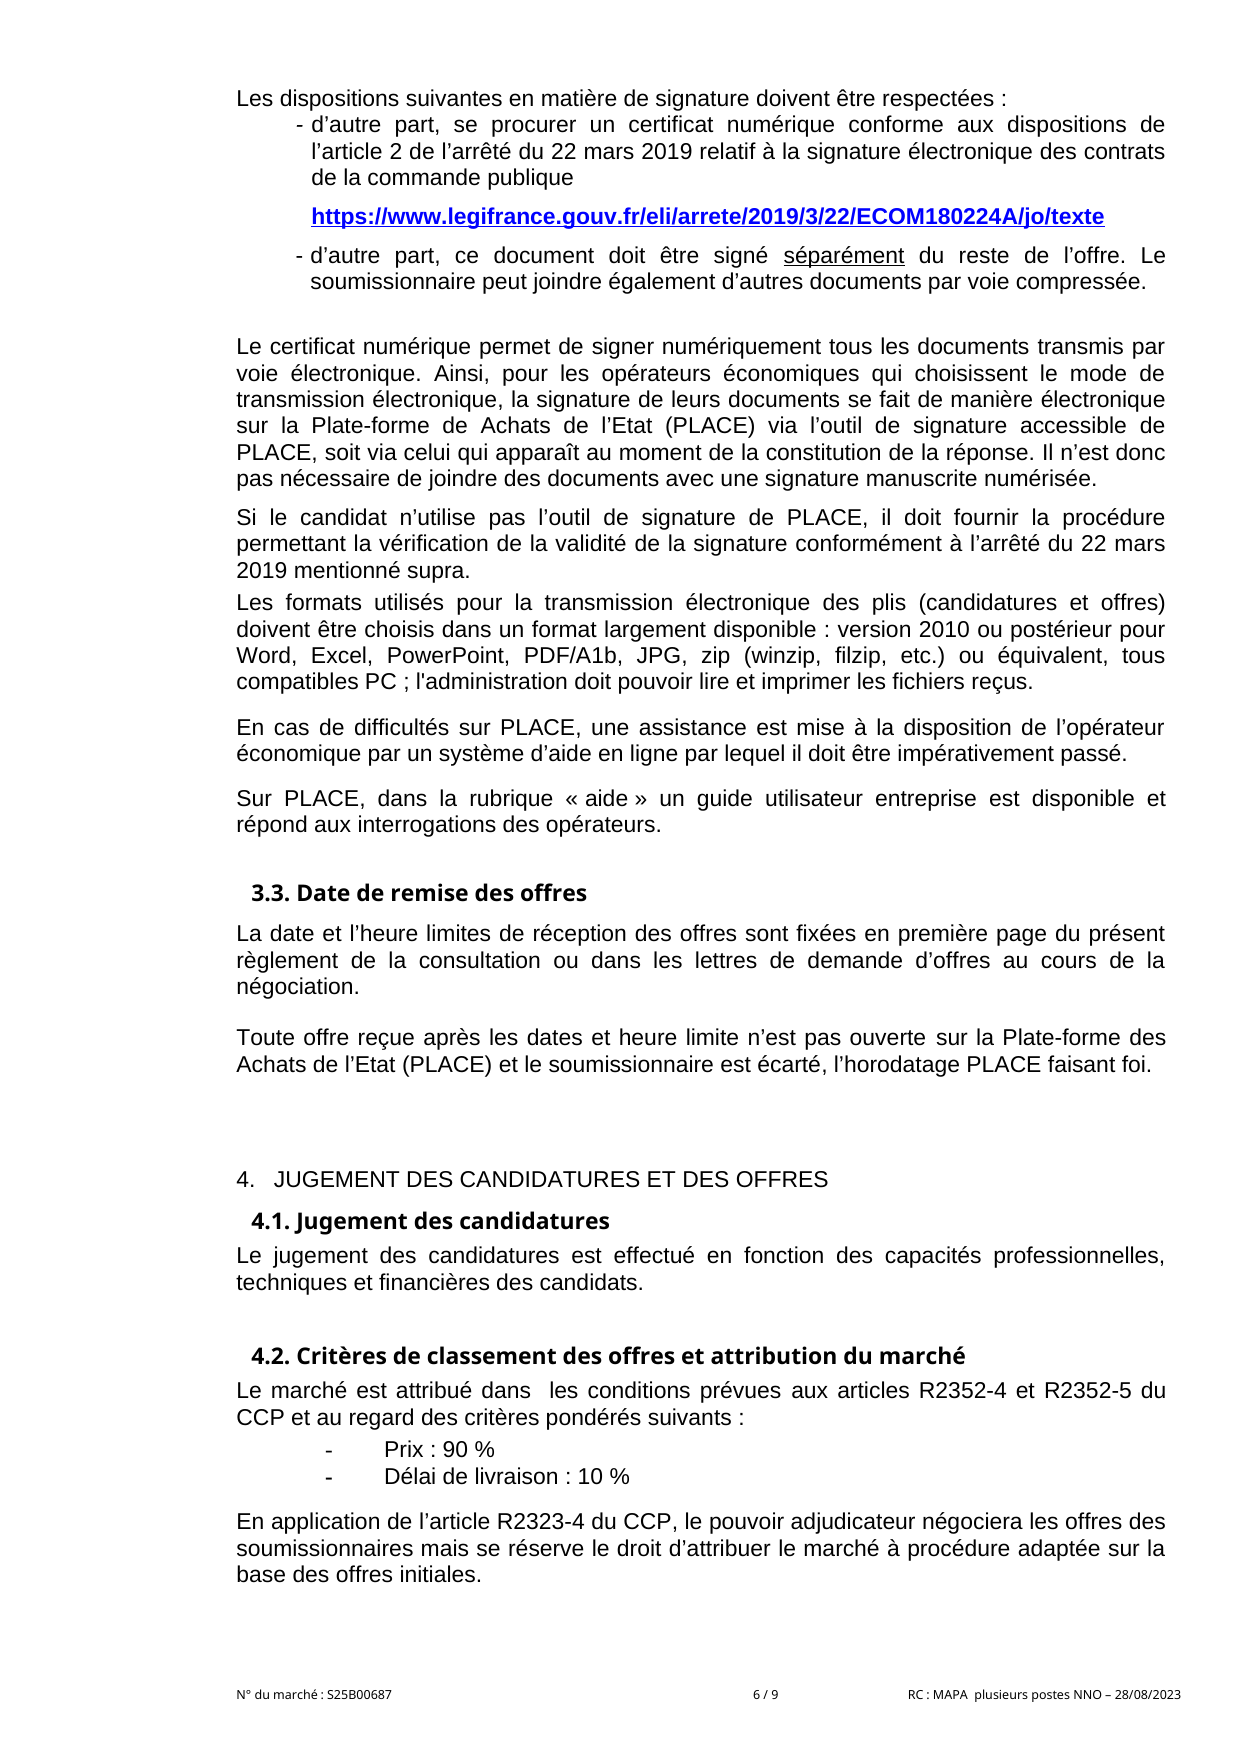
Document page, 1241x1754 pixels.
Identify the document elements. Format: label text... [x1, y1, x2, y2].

text Les dispositions suivantes en matière de signature doivent être respectées : [236, 85, 1166, 111]
text En application de l’article R2323-4 du CCP, le pouvoir adjudicateur négociera les offres des soumissionnaires mais se réserve le droit d’attribuer le marché à procédure adaptée sur la base des offres initiales. [236, 1508, 1166, 1587]
text Toute offre reçue après les dates et heure limite n’est pas ouverte sur la Plate-forme des Achats de l’Etat (PLACE) et le soumissionnaire est écarté, l’horodatage PLACE faisant foi. [236, 1024, 1166, 1077]
subtitle Jugement des candidatures [251, 1205, 1166, 1236]
list d’autre part, ce document doit être signé séparément du reste de l’offre. Le soumissionnaire peut joindre également d’autres documents par voie compressée. [295, 242, 1166, 294]
text Sur PLACE, dans la rubrique « aide » un guide utilisateur entreprise est disponible et répond aux interrogations des opérateurs. [236, 785, 1166, 838]
subtitle Date de remise des offres [251, 876, 1166, 908]
list d’autre part, se procurer un certificat numérique conforme aux dispositions de l’article 2 de l’arrêté du 22 mars 2019 relatif à la signature électronique des contrats de la commande publique [295, 111, 1166, 190]
list Prix : 90 % [311, 1436, 1166, 1463]
list Délai de livraison : 10 % [311, 1463, 1166, 1489]
text https://www.legifrance.gouv.fr/eli/arrete/2019/3/22/ECOM180224A/jo/texte [311, 203, 1166, 229]
text Les formats utilisés pour la transmission électronique des plis (candidatures et offres) doivent être choisis dans un format largement disponible : version 2010 ou postérieur pour Word, Excel, PowerPoint, PDF/A1b, JPG, zip (winzip, filzip, etc.) ou équivalent, tous compatibles PC ; l'administration doit pouvoir lire et imprimer les fichiers reçus. [236, 589, 1166, 695]
subtitle jugement des CANDIDATURES ET DES OFFRES [236, 1166, 1166, 1192]
text Le certificat numérique permet de signer numériquement tous les documents transmis par voie électronique. Ainsi, pour les opérateurs économiques qui choisissent le mode de transmission électronique, la signature de leurs documents se fait de manière électronique sur la Plate-forme de Achats de l’Etat (PLACE) via l’outil de signature accessible de PLACE, soit via celui qui apparaît au moment de la constitution de la réponse. Il n’est donc pas nécessaire de joindre des documents avec une signature manuscrite numérisée. [236, 333, 1166, 491]
text En cas de difficultés sur PLACE, une assistance est mise à la disposition de l’opérateur économique par un système d’aide en ligne par lequel il doit être impérativement passé. [236, 713, 1166, 766]
text Si le candidat n’utilise pas l’outil de signature de PLACE, il doit fournir la procédure permettant la vérification de la validité de la signature conformément à l’arrêté du 22 mars 2019 mentionné supra. [236, 504, 1166, 583]
text Le jugement des candidatures est effectué en fonction des capacités professionnelles, techniques et financières des candidats. [236, 1242, 1166, 1295]
subtitle Critères de classement des offres et attribution du marché [251, 1340, 1166, 1371]
text Le marché est attribué dans les conditions prévues aux articles R2352-4 et R2352-5 du CCP et au regard des critères pondérés suivants : [236, 1377, 1166, 1430]
text La date et l’heure limites de réception des offres sont fixées en première page du présent règlement de la consultation ou dans les lettres de demande d’offres au cours de la négociation. [236, 920, 1166, 999]
